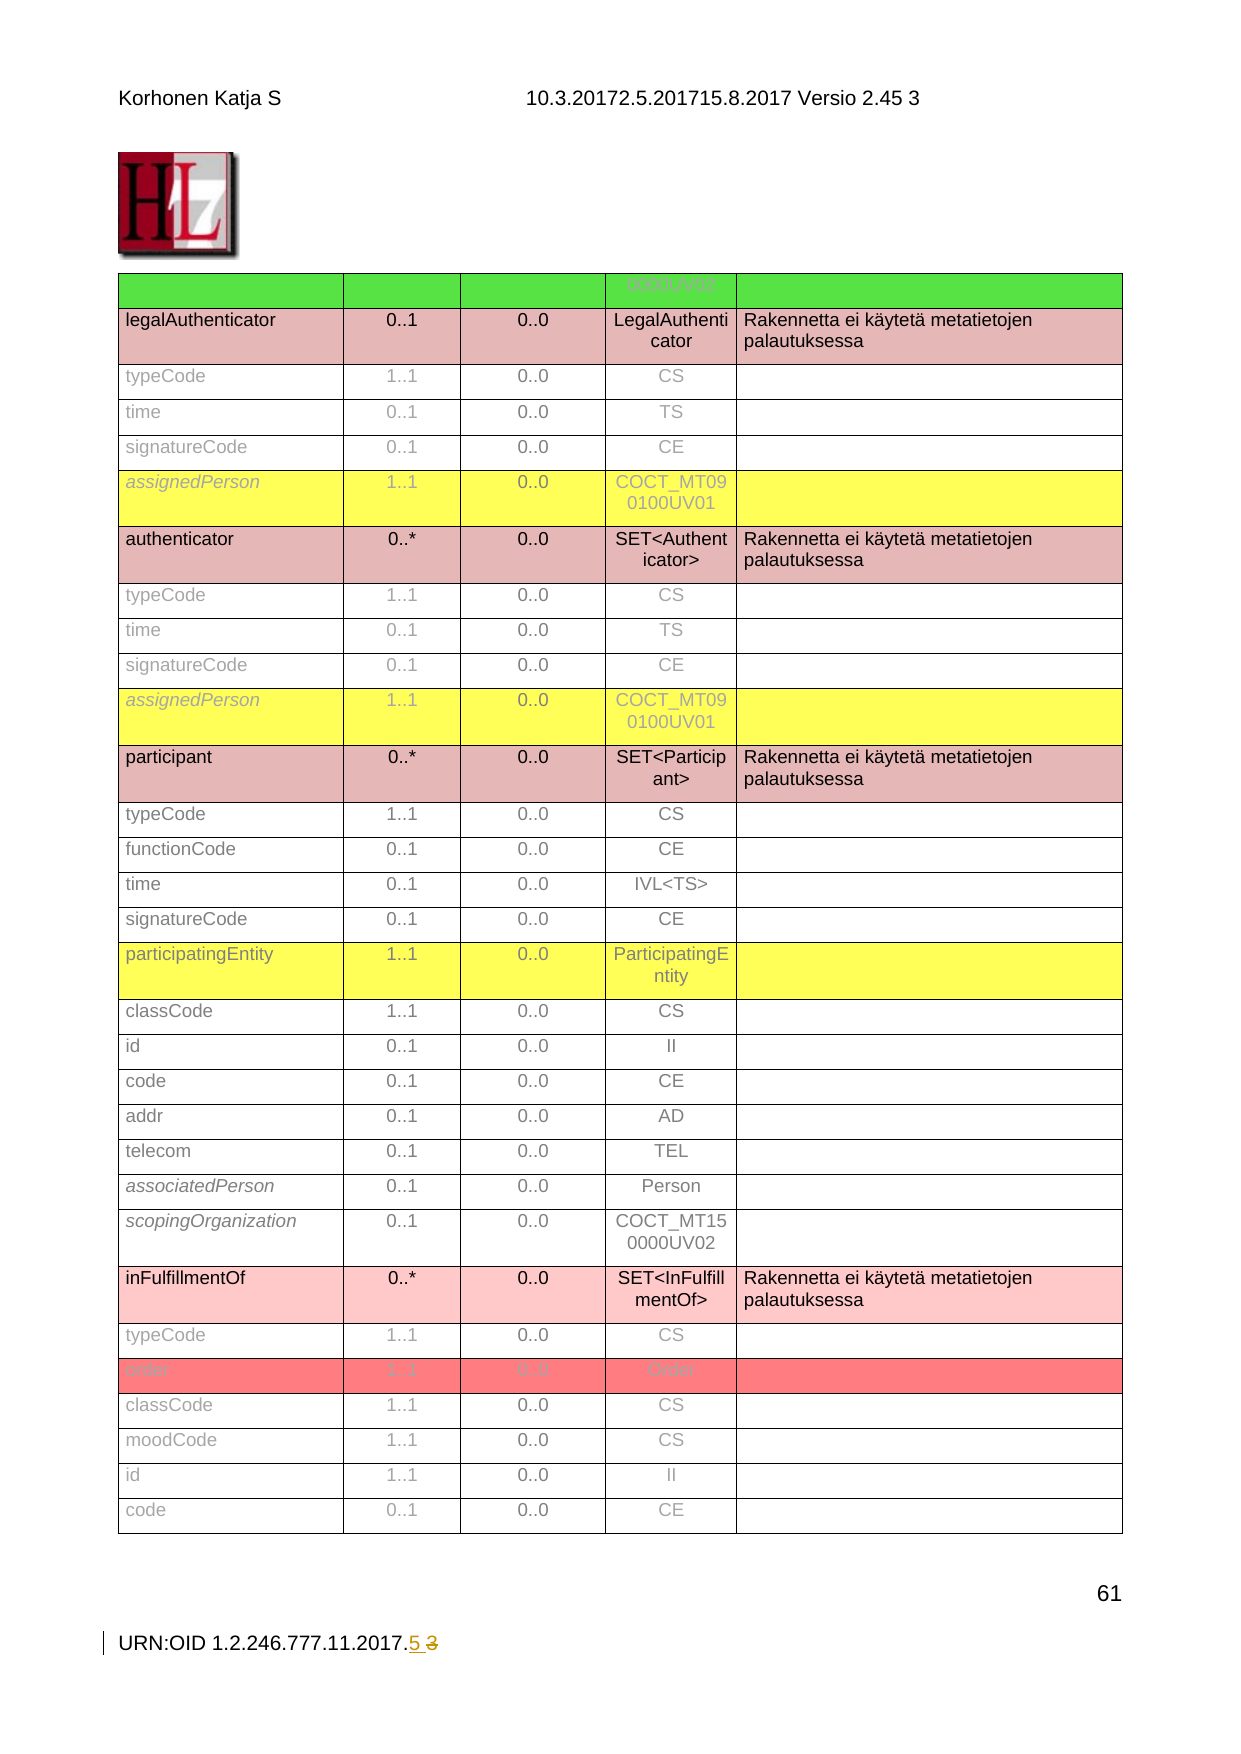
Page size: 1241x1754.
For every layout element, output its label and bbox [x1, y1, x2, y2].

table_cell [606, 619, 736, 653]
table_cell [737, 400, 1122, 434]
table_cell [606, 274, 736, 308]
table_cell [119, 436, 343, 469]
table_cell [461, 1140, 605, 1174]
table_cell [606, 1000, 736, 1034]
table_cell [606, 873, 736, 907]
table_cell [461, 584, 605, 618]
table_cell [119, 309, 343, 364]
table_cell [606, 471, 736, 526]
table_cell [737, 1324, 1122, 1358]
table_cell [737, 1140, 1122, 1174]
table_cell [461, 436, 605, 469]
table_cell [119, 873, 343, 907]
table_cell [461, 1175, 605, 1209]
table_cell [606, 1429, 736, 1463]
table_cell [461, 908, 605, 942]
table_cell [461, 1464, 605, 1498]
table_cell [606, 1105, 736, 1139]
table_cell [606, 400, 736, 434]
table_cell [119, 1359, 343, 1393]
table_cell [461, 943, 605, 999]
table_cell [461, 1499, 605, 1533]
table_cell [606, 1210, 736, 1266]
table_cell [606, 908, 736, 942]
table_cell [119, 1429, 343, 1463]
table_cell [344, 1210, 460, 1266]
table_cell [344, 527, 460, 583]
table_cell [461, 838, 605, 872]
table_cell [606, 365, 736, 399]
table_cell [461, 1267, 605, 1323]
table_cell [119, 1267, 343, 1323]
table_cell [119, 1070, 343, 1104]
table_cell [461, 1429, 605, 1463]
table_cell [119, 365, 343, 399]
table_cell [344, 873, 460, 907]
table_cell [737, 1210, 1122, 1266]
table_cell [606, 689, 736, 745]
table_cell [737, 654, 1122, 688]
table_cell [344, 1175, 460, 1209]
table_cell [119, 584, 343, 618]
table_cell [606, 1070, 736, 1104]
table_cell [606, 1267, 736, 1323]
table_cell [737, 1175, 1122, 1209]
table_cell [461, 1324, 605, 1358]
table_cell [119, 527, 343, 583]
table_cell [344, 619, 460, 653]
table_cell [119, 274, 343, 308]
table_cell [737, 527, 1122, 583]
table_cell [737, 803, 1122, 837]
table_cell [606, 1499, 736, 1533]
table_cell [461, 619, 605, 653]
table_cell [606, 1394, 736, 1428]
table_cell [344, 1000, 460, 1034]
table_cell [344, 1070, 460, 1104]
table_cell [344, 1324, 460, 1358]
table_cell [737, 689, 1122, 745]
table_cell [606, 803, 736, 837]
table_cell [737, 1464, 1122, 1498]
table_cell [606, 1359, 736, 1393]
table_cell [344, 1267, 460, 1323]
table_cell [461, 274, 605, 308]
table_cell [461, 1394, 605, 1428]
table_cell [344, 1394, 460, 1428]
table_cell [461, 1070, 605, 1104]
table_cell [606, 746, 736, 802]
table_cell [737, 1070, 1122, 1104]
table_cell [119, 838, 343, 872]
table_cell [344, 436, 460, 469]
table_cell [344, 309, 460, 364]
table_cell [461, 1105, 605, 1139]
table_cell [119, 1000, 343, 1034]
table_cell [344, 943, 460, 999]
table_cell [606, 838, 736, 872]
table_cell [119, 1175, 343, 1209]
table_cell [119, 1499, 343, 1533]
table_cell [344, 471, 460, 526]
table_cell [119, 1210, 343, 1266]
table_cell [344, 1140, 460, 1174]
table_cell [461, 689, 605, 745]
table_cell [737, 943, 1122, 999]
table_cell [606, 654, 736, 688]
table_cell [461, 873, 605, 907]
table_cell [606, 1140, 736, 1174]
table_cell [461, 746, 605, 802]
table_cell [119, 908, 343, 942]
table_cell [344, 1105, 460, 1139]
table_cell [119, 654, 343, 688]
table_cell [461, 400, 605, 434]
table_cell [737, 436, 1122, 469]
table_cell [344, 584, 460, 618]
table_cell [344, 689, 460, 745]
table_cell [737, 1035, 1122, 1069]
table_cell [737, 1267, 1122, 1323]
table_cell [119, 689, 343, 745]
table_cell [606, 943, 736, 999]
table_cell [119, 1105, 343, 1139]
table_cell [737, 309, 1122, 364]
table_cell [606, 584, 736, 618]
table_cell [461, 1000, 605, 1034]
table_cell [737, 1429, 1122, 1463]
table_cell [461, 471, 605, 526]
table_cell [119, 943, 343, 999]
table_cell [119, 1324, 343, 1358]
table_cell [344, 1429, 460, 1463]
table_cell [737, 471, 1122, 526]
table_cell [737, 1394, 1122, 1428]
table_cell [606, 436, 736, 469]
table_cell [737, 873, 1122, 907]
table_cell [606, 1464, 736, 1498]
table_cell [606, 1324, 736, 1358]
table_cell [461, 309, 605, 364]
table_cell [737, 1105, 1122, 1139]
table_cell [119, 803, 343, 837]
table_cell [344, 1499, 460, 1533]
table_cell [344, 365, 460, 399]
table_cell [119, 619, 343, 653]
picture [118, 152, 241, 260]
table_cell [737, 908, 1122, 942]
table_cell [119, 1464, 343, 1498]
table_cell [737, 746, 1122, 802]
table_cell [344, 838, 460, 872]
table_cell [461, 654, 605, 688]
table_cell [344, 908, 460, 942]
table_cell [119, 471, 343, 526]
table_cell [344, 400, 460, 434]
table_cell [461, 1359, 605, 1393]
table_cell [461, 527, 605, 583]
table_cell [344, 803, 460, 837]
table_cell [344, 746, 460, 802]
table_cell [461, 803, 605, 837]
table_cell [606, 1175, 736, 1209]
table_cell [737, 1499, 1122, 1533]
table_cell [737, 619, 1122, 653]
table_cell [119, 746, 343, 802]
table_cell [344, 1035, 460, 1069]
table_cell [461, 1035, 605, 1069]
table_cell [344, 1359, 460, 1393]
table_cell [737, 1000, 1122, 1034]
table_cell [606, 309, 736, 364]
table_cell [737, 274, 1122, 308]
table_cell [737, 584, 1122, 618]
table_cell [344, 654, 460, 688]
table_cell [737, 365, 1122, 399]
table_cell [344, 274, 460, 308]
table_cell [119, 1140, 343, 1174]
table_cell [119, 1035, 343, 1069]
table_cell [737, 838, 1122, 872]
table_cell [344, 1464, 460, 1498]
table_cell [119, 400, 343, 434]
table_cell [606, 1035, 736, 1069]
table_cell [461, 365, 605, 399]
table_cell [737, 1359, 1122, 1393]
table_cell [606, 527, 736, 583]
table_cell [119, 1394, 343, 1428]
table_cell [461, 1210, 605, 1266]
